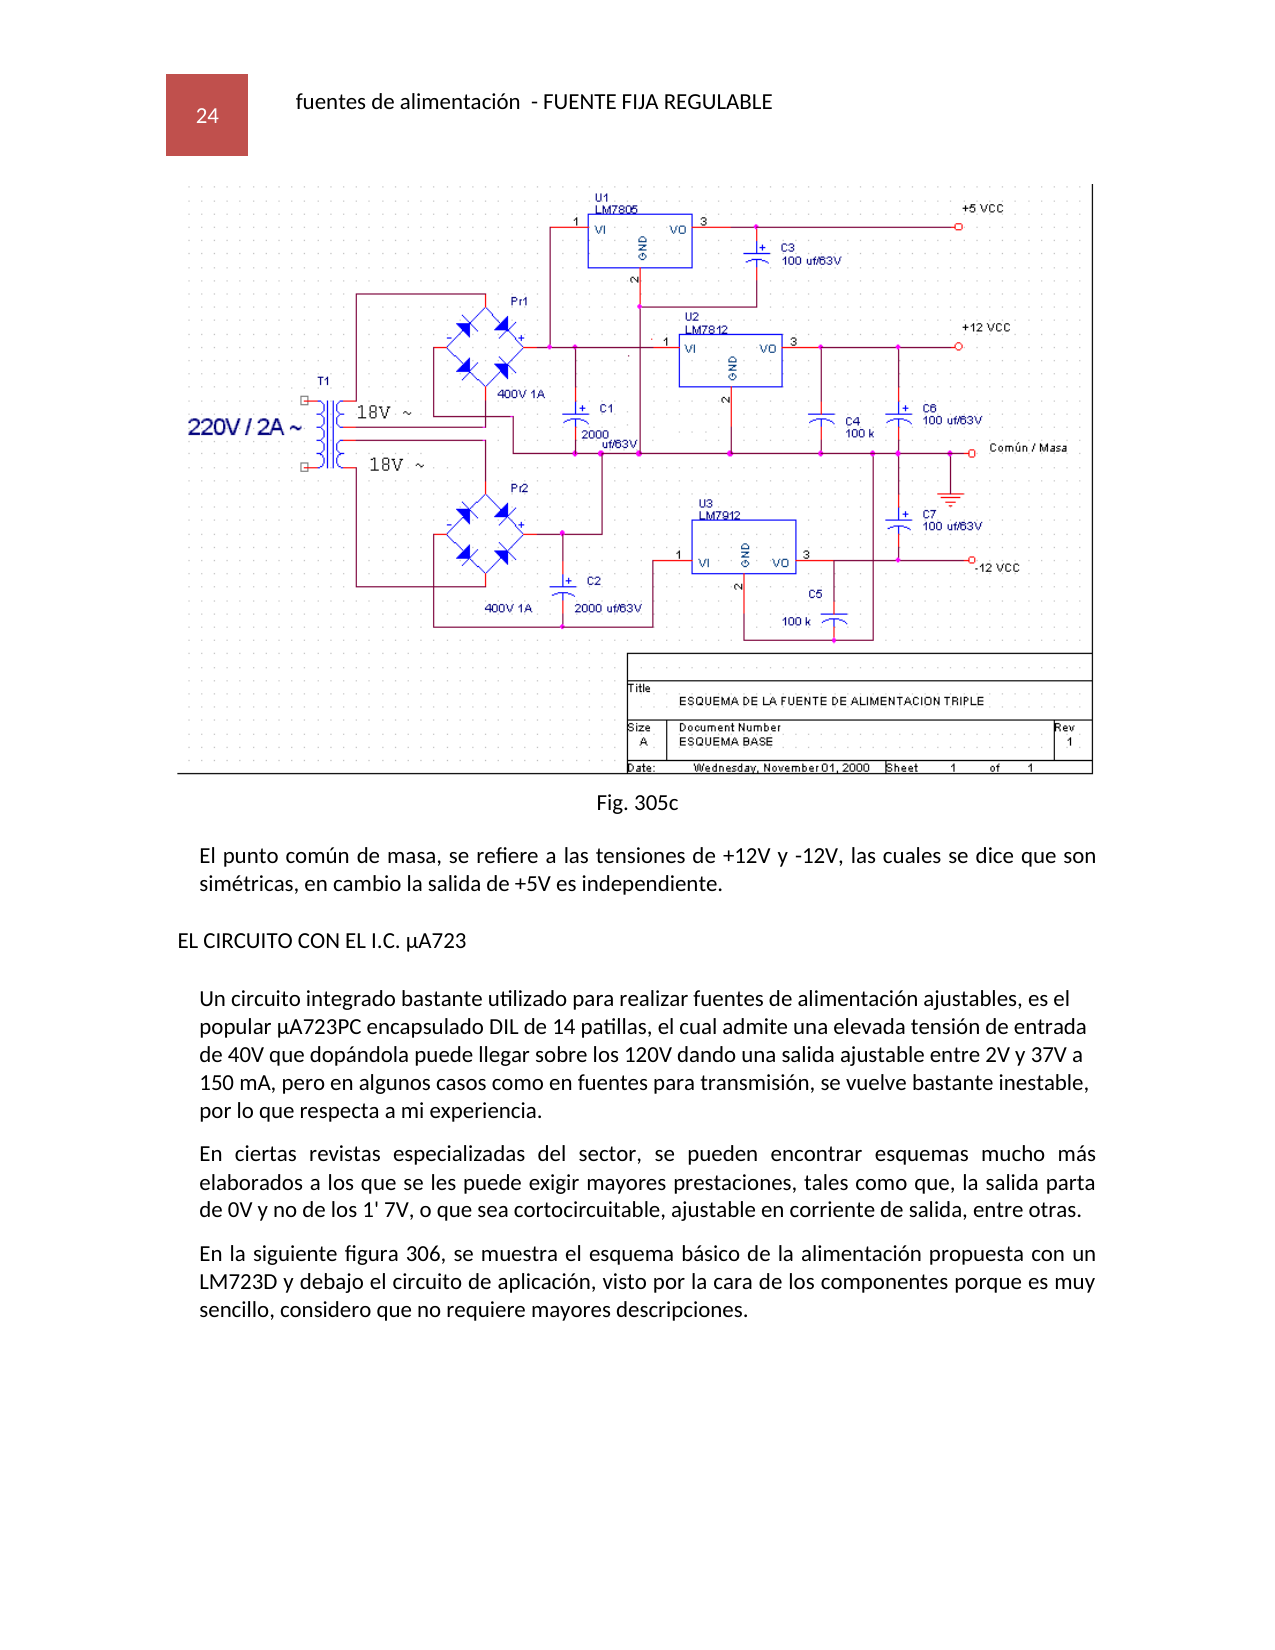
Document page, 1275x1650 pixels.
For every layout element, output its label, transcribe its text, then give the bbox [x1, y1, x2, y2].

text El punto común de masa, se refiere a las tensiones de +12V y -12V, las cuales se dice que son simétricas, en cambio la salida de +5V es independiente. [199, 841, 1098, 897]
subtitle EL CIRCUITO CON EL I.C. µA723 [177, 927, 1098, 955]
text Un circuito integrado bastante utilizado para realizar fuentes de alimentación ajustables, es el popular µA723PC encapsulado DIL de 14 patillas, el cual admite una elevada tensión de entrada de 40V que dopándola puede llegar sobre los 120V dando una salida ajustable entre 2V y 37V a 150 mA, pero en algunos casos como en fuentes para transmisión, se vuelve bastante inestable, por lo que respecta a mi experiencia. [199, 984, 1098, 1124]
text En ciertas revistas especializadas del sector, se pueden encontrar esquemas mucho más elaborados a los que se les puede exigir mayores prestaciones, tales como que, la salida parta de 0V y no de los 1' 7V, o que sea cortocircuitable, ajustable en corriente de salida, entre otras. [199, 1139, 1098, 1224]
text En la siguiente figura 306, se muestra el esquema básico de la alimentación propuesta con un LM723D y debajo el circuito de aplicación, visto por la cara de los componentes porque es muy sencillo, considero que no requiere mayores descripciones. [199, 1239, 1098, 1323]
text Fig. 305c [177, 785, 1098, 816]
picture [177, 184, 1099, 785]
